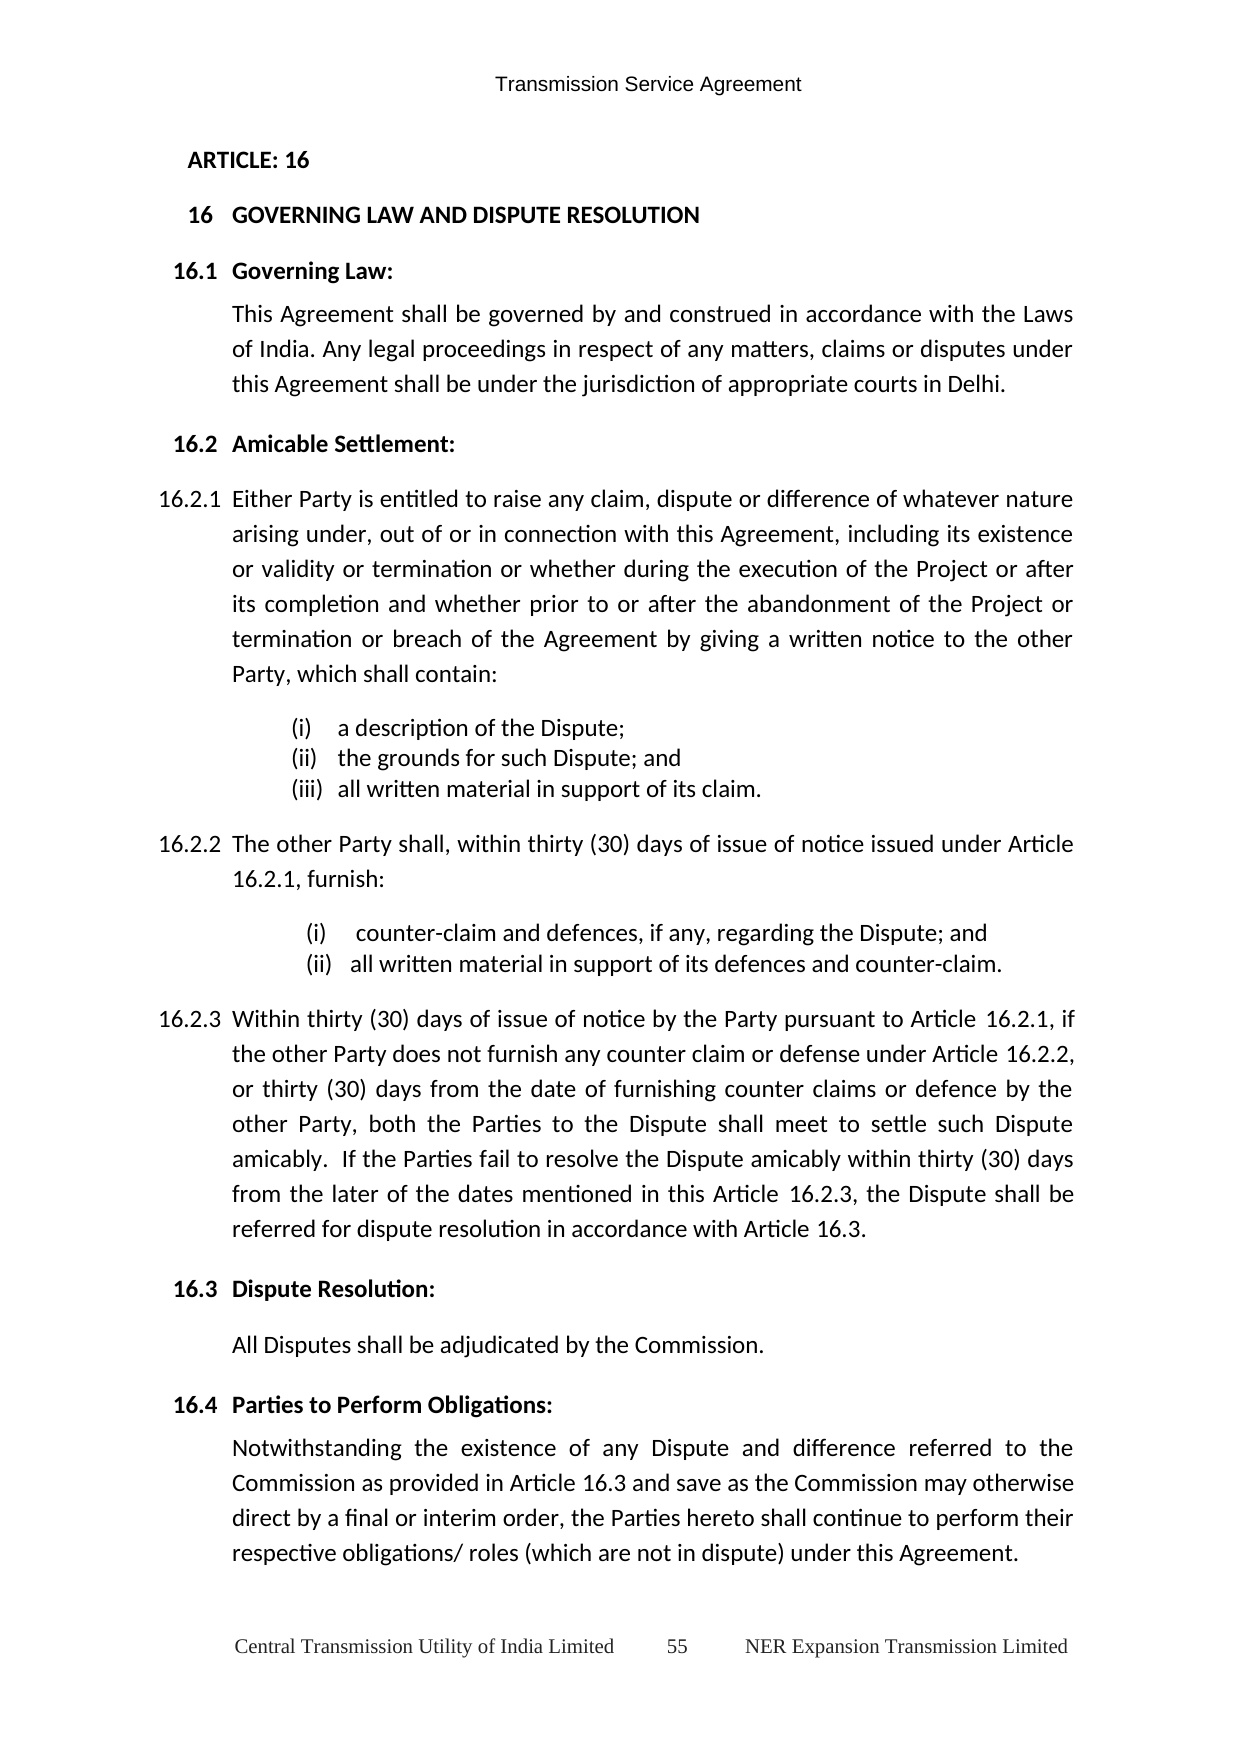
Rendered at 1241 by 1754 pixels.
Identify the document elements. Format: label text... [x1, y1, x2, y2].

subtitle The other Party shall, within thirty (30) days of issue of notice issued under Article 16.2.1, furnish: [158, 829, 1075, 894]
list all written material in support of its claim. [291, 773, 1075, 804]
text Notwithstanding the existence of any Dispute and difference referred to the Commission as provided in Article 16.3 and save as the Commission may otherwise direct by a final or interim order, the Parties hereto shall continue to perform their respective obligations/ roles (which are not in dispute) under this Agreement. [232, 1432, 1075, 1567]
subtitle Governing Law: [173, 255, 1075, 285]
text This Agreement shall be governed by and construed in accordance with the Laws of India. Any legal proceedings in respect of any matters, claims or disputes under this Agreement shall be under the jurisdiction of appropriate courts in Delhi. [232, 298, 1075, 398]
list a description of the Dispute; [291, 712, 1075, 743]
list all written material in support of its defences and counter-claim. [306, 948, 1075, 978]
subtitle Dispute Resolution: [173, 1273, 1075, 1304]
subtitle Governing Law and Dispute Resolution [187, 199, 1075, 230]
list counter-claim and defences, if any, regarding the Dispute; and [306, 917, 1075, 948]
subtitle Either Party is entitled to raise any claim, dispute or difference of whatever nature arising under, out of or in connection with this Agreement, including its existence or validity or termination or whether during the execution of the Project or after its completion and whether prior to or after the abandonment of the Project or termination or breach of the Agreement by giving a written notice to the other Party, which shall contain: [158, 483, 1075, 689]
subtitle Amicable Settlement: [173, 428, 1075, 458]
subtitle Parties to Perform Obligations: [173, 1389, 1075, 1419]
subtitle All Disputes shall be adjudicated by the Commission. [232, 1329, 1075, 1359]
subtitle Within thirty (30) days of issue of notice by the Party pursuant to Article 16.2.1, if the other Party does not furnish any counter claim or defense under Article 16.2.2, or thirty (30) days from the date of furnishing counter claims or defence by the other Party, both the Parties to the Dispute shall meet to settle such Dispute amicably. If the Parties fail to resolve the Dispute amicably within thirty (30) days from the later of the dates mentioned in this Article 16.2.3, the Dispute shall be referred for dispute resolution in accordance with Article 16.3. [158, 1003, 1075, 1244]
list the grounds for such Dispute; and [291, 743, 1075, 773]
text ARTICLE: 16 [187, 144, 1075, 174]
